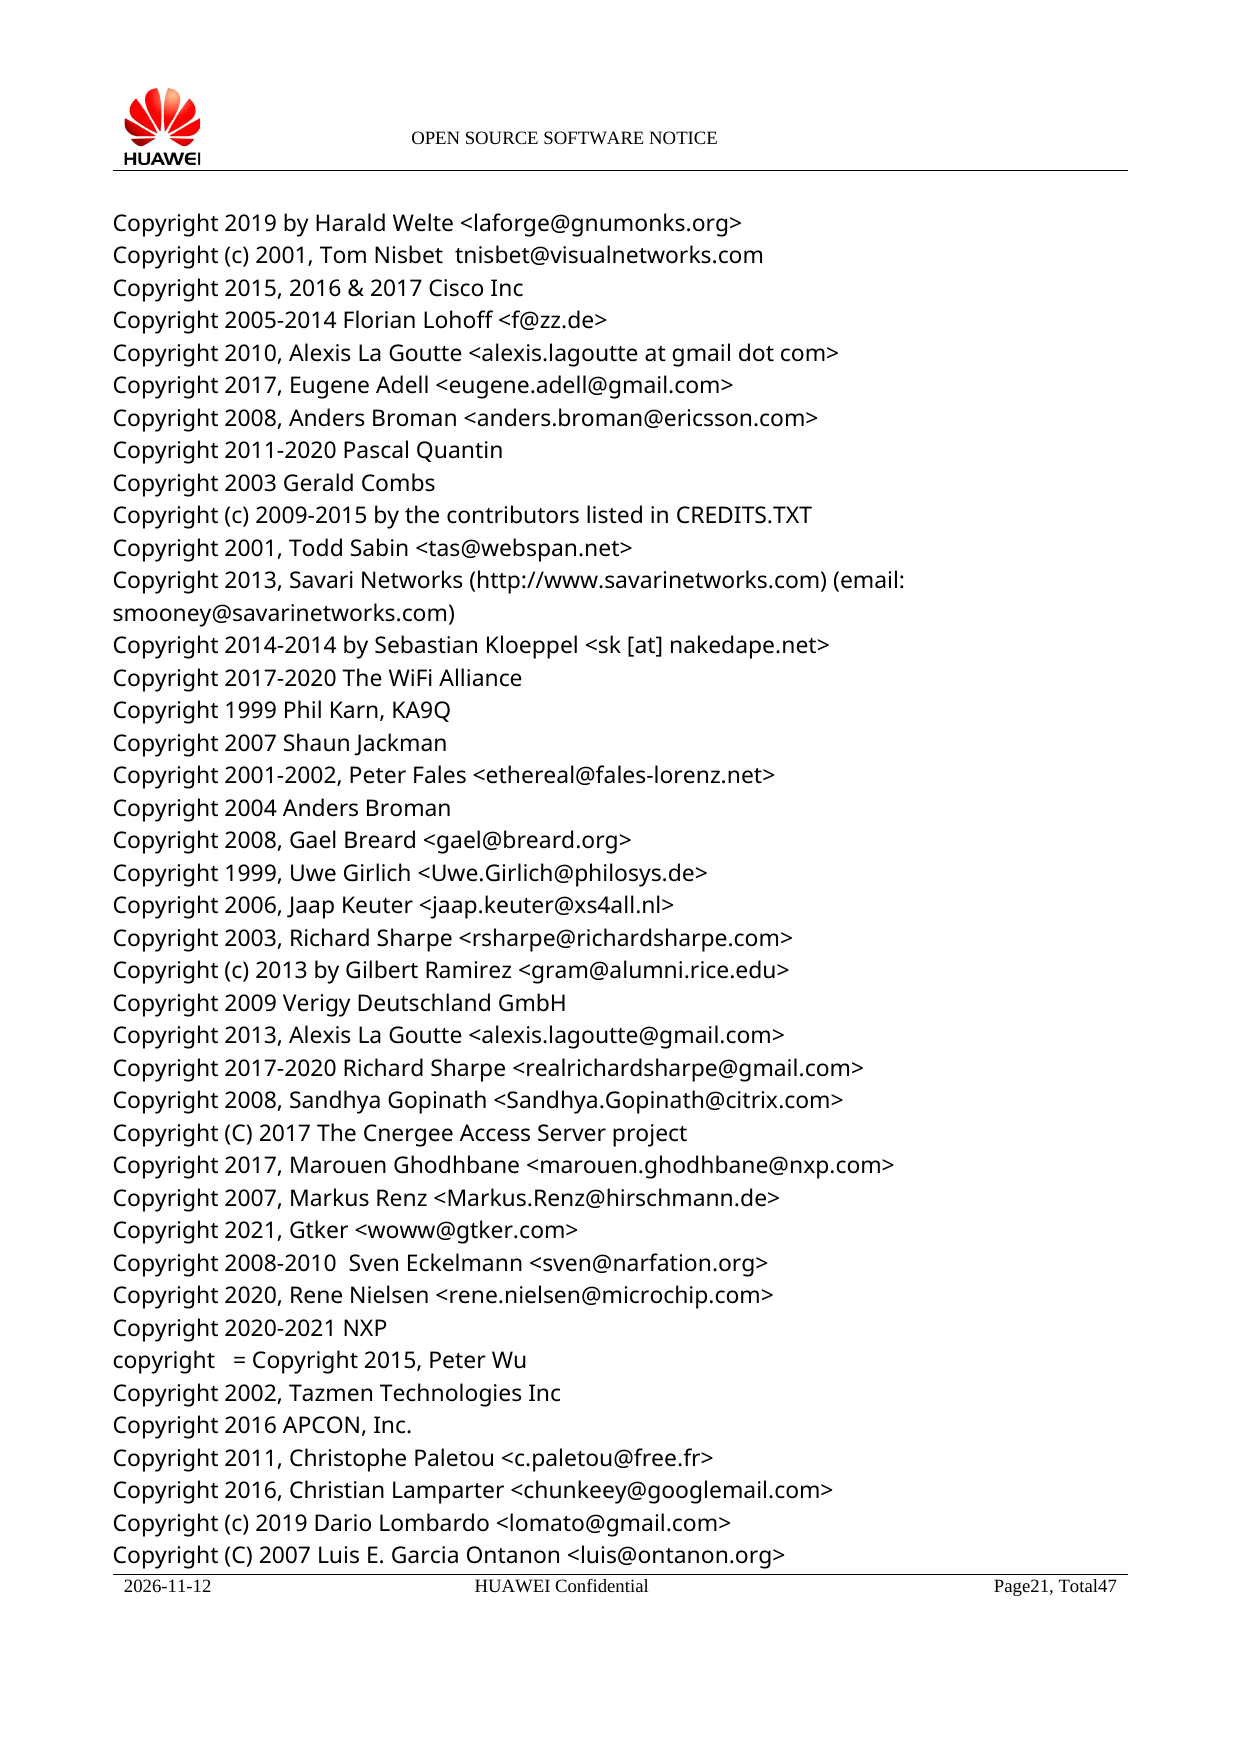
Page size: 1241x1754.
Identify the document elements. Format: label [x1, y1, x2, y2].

picture [124, 88, 201, 165]
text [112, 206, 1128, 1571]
